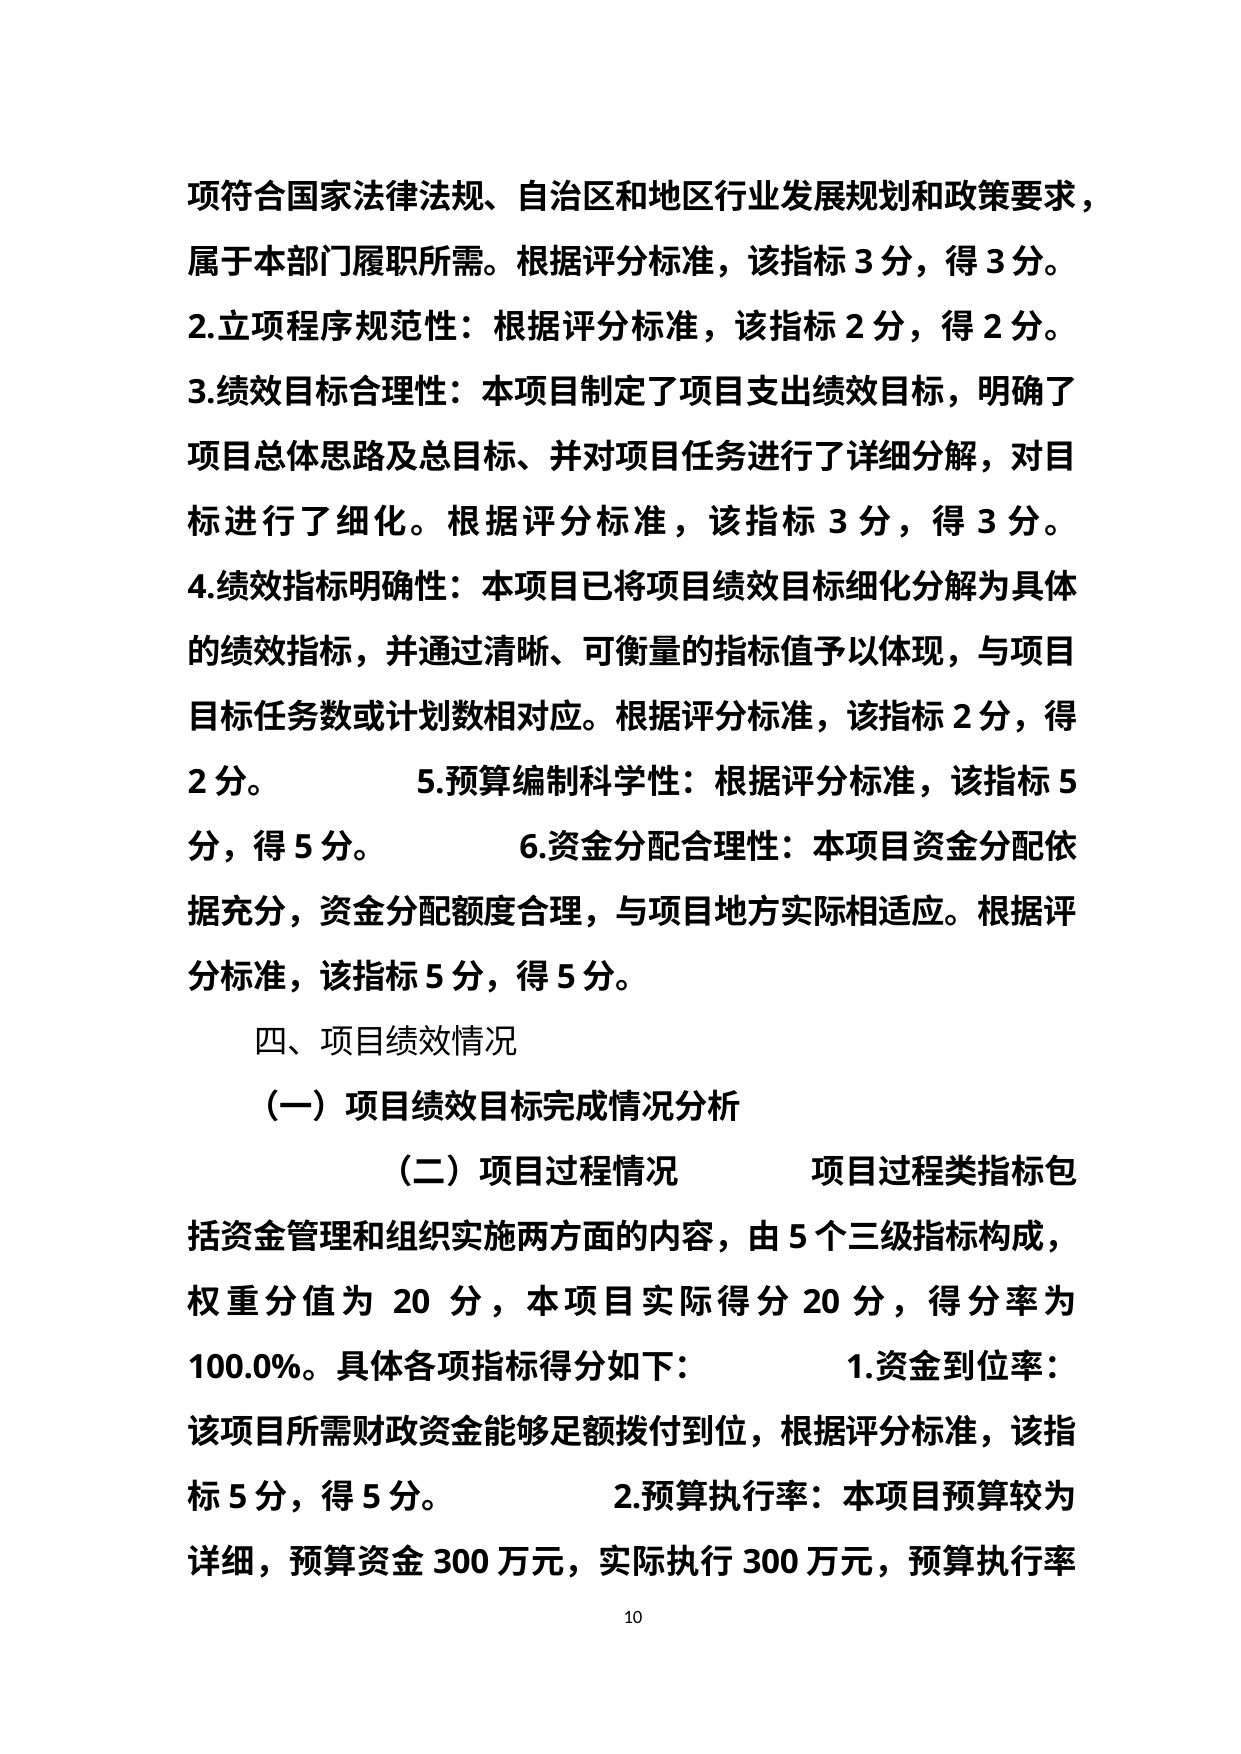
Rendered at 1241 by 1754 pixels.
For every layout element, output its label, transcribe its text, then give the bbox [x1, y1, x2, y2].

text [187, 1137, 1078, 1592]
text （一）项目绩效目标完成情况分析 [187, 1072, 1078, 1137]
text 四、项目绩效情况 [187, 1007, 1078, 1072]
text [187, 162, 1078, 1007]
